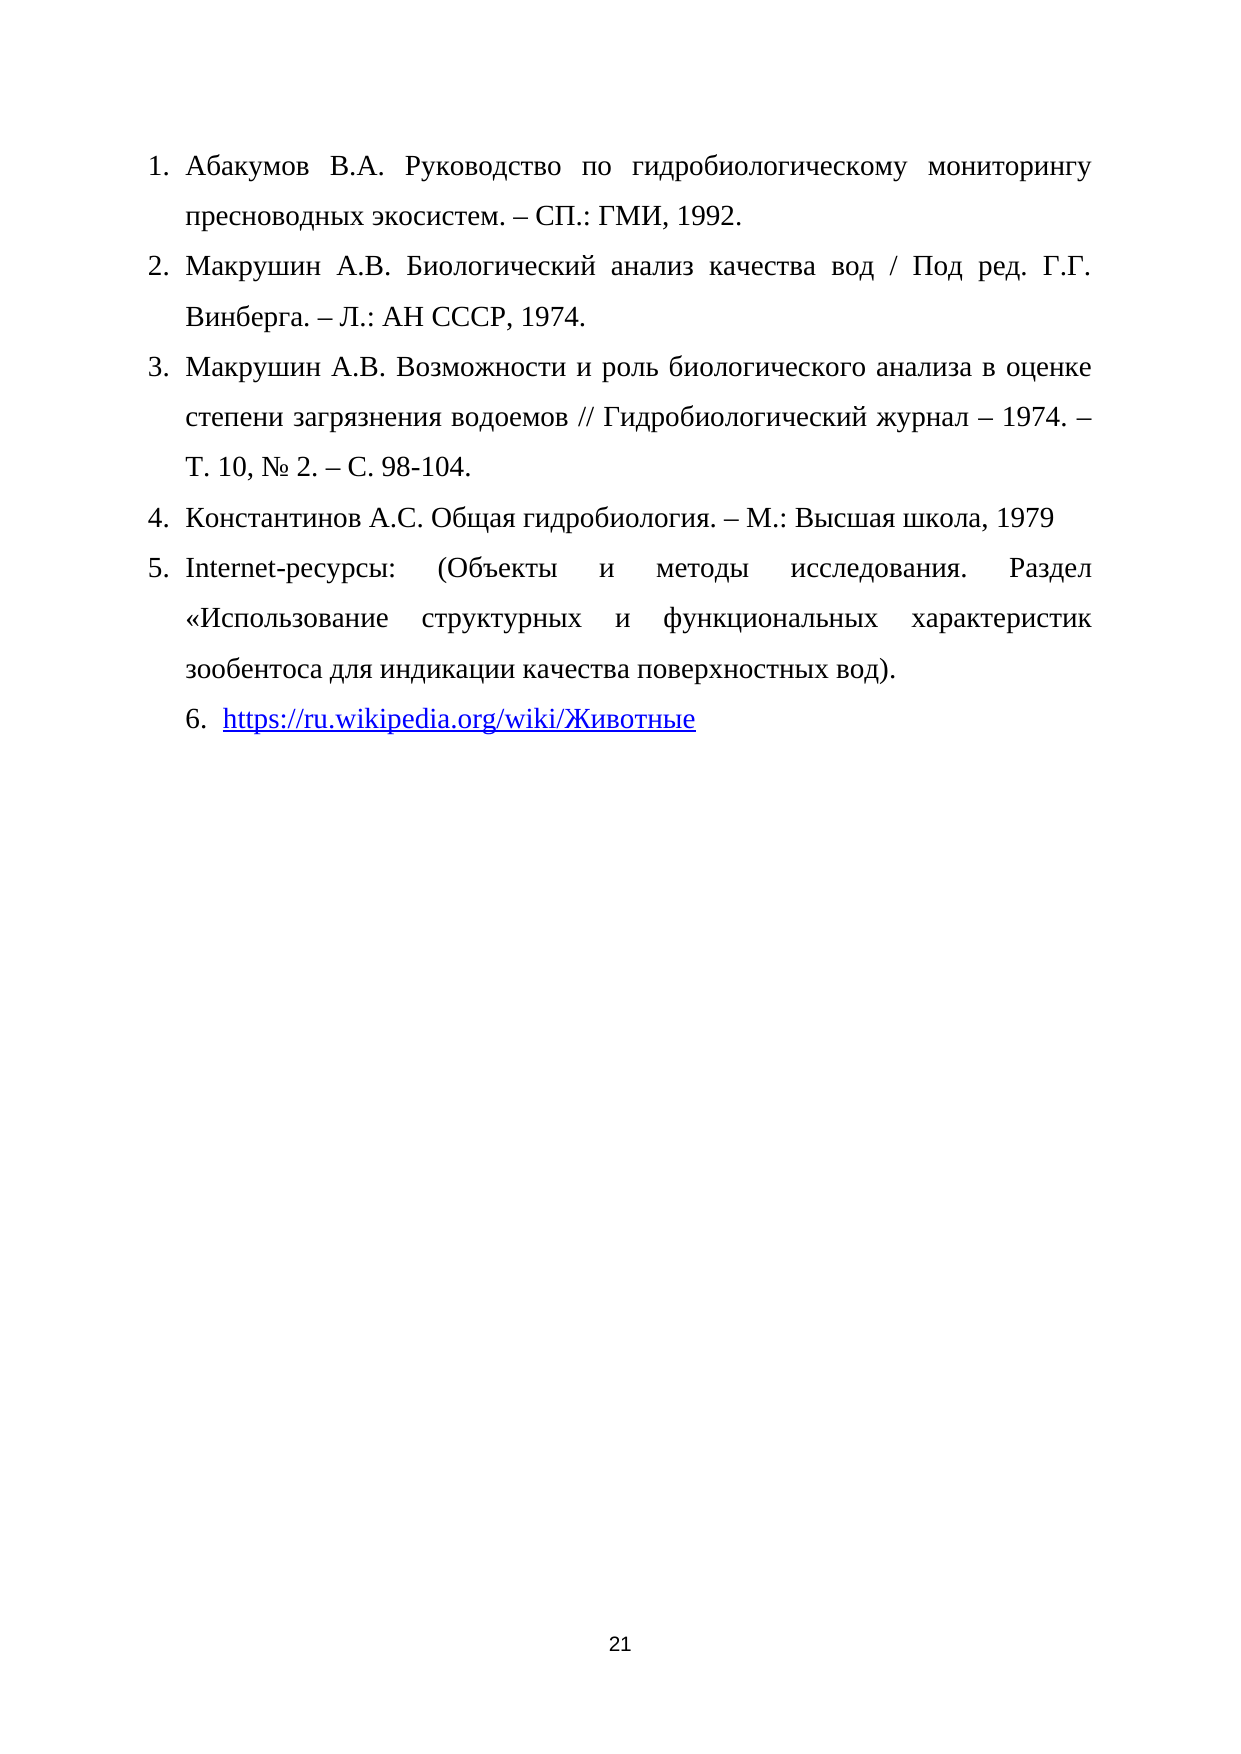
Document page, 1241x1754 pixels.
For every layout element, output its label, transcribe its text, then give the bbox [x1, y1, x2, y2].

list Internet-ресурсы: (Объекты и методы исследования. Раздел «Использование структурных и функциональных характеристик зообентоса для индикации качества поверхностных вод). [148, 550, 1092, 684]
list Абакумов В.А. Руководство по гидробиологическому мониторингу пресноводных экосистем. – СП.: ГМИ, 1992. [148, 148, 1092, 232]
list Константинов А.С. Общая гидробиология. – М.: Высшая школа, 1979 [148, 500, 1092, 533]
list https://ru.wikipedia.org/wiki/Животные [185, 701, 1092, 735]
list Макрушин А.В. Биологический анализ качества вод / Под ред. Г.Г. Винберга. – Л.: АН СССР, 1974. [148, 248, 1092, 332]
list Макрушин А.В. Возможности и роль биологического анализа в оценке степени загрязнения водоемов // Гидробиологический журнал – 1974. – Т. 10, № 2. – С. 98-104. [148, 349, 1092, 483]
